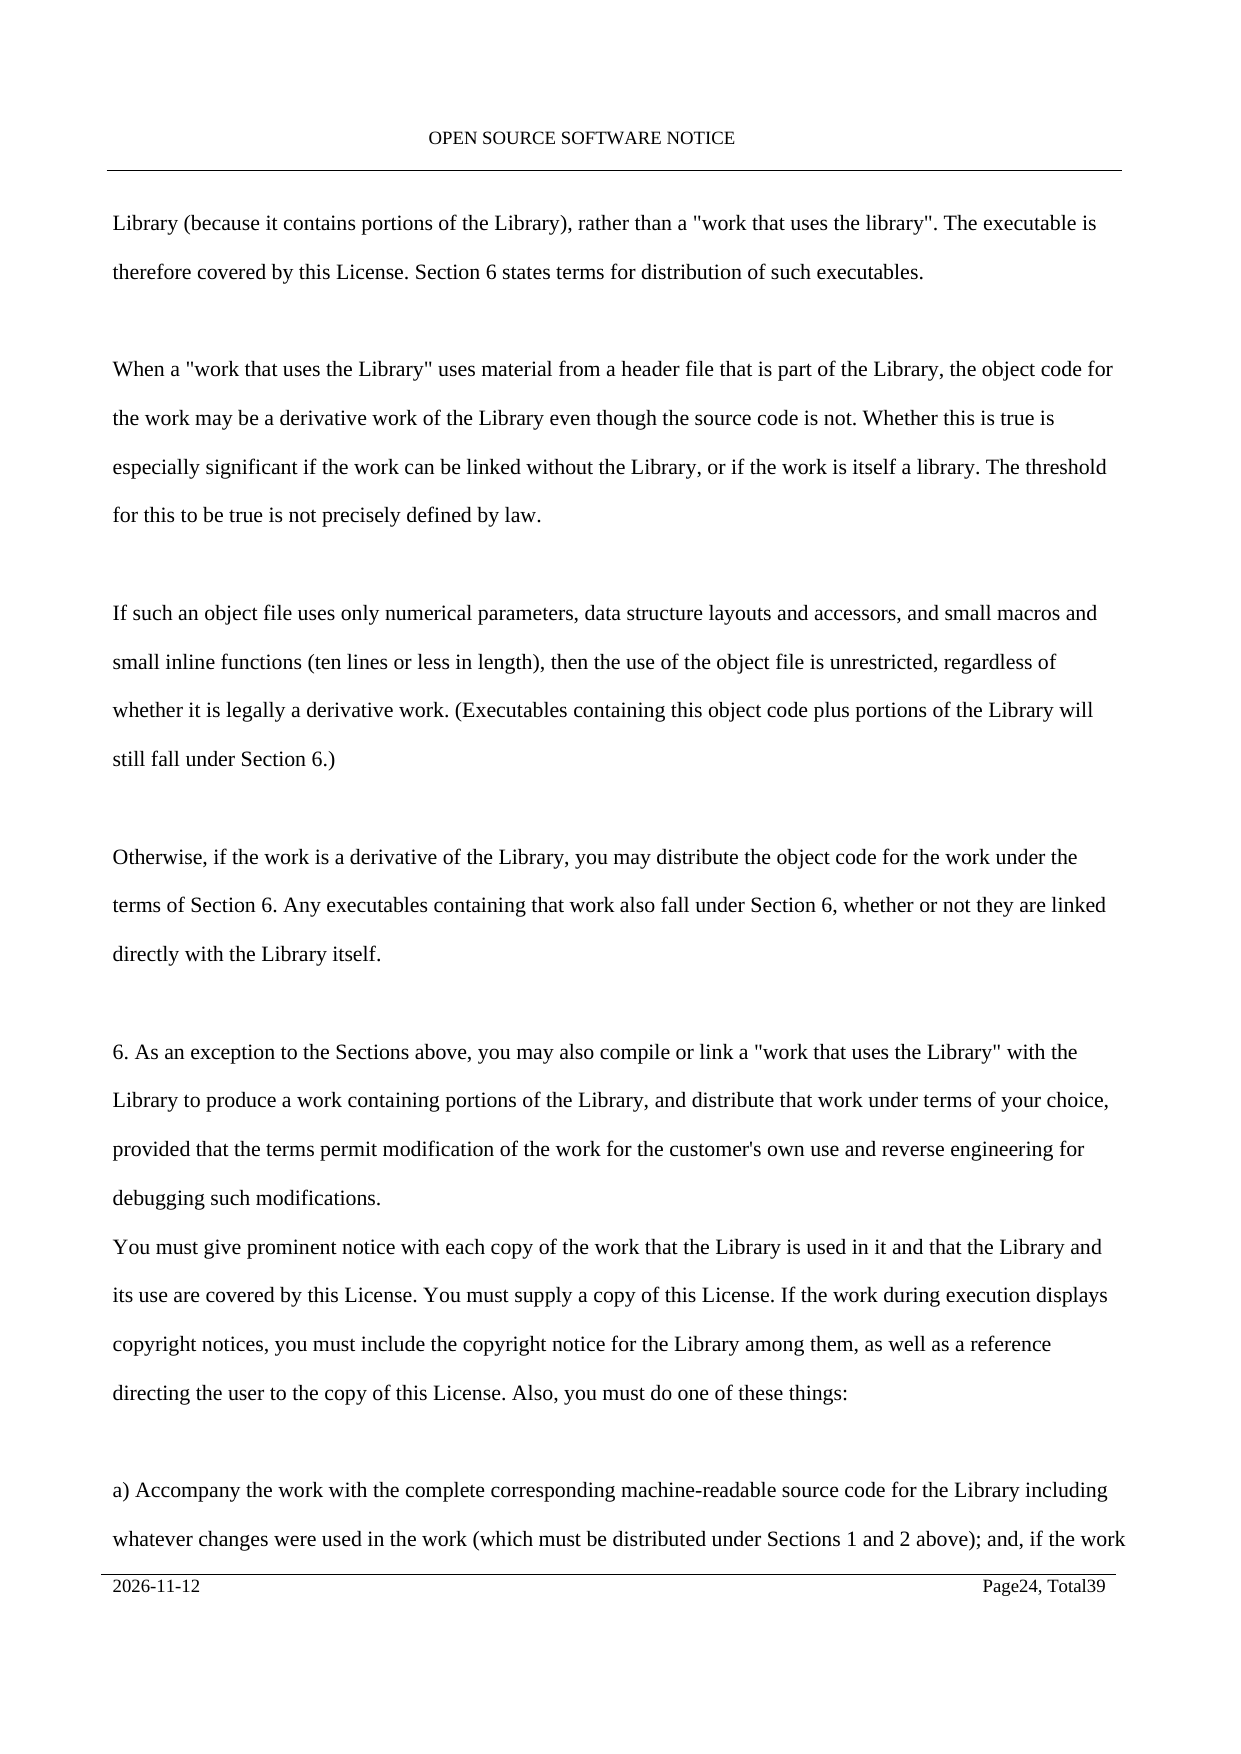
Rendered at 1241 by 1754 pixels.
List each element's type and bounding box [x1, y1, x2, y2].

text [112, 206, 1128, 1555]
